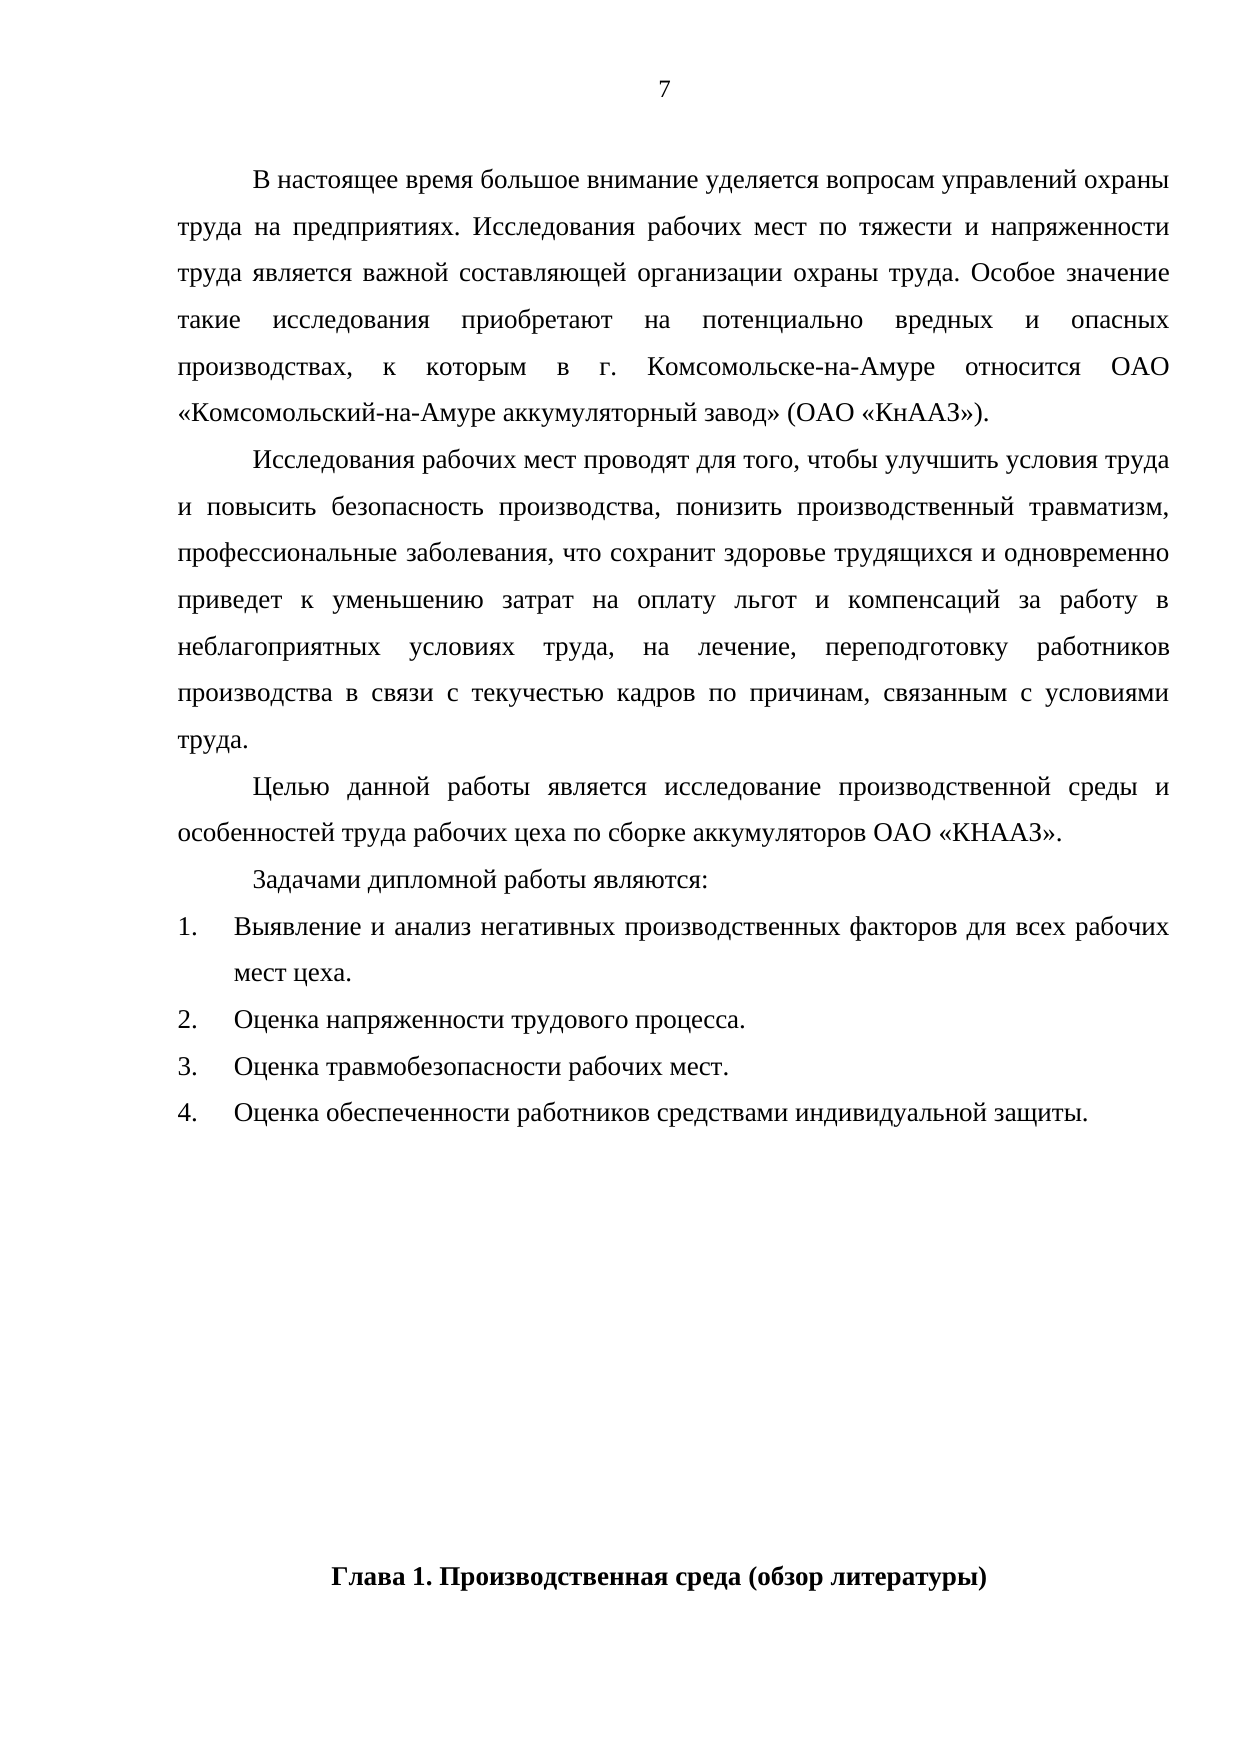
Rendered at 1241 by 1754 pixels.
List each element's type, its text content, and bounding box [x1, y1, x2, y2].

list Выявление и анализ негативных производственных факторов для всех рабочих мест цеха. [177, 910, 1171, 988]
list Оценка обеспеченности работников средствами индивидуальной защиты. [177, 1097, 1171, 1128]
text 3адачами дипломной работы являются: [177, 863, 1171, 894]
text Целью данной работы является исследование производственной среды и особенностей труда рабочих цеха по сборке аккумуляторов ОАО «КНААЗ». [177, 770, 1171, 848]
list Оценка травмобезопасности рабочих мест. [177, 1050, 1171, 1081]
text В настоящее время большое внимание уделяется вопросам управлений охраны труда на предприятиях. Исследования рабочих мест по тяжести и напряженности труда является важной составляющей организации охраны труда. Особое значение такие исследования приобретают на потенциально вредных и опасных производствах, к которым в г. Комсомольске-на-Амуре относится ОАО «Комсомольский-на-Амуре аккумуляторный завод» (ОАО «КнААЗ»). [177, 163, 1171, 428]
text Исследования рабочих мест проводят для того, чтобы улучшить условия труда и повысить безопасность производства, понизить производственный травматизм, профессиональные заболевания, что сохранит здоровье трудящихся и одновременно приведет к уменьшению затрат на оплату льгот и компенсаций за работу в неблагоприятных условиях труда, на лечение, переподготовку работников производства в связи с текучестью кадров по причинам, связанным с условиями труда. [177, 443, 1171, 754]
text Глава 1. Производственная среда (обзор литературы) [177, 1560, 1141, 1591]
list Оценка напряженности трудового процесса. [177, 1003, 1171, 1034]
